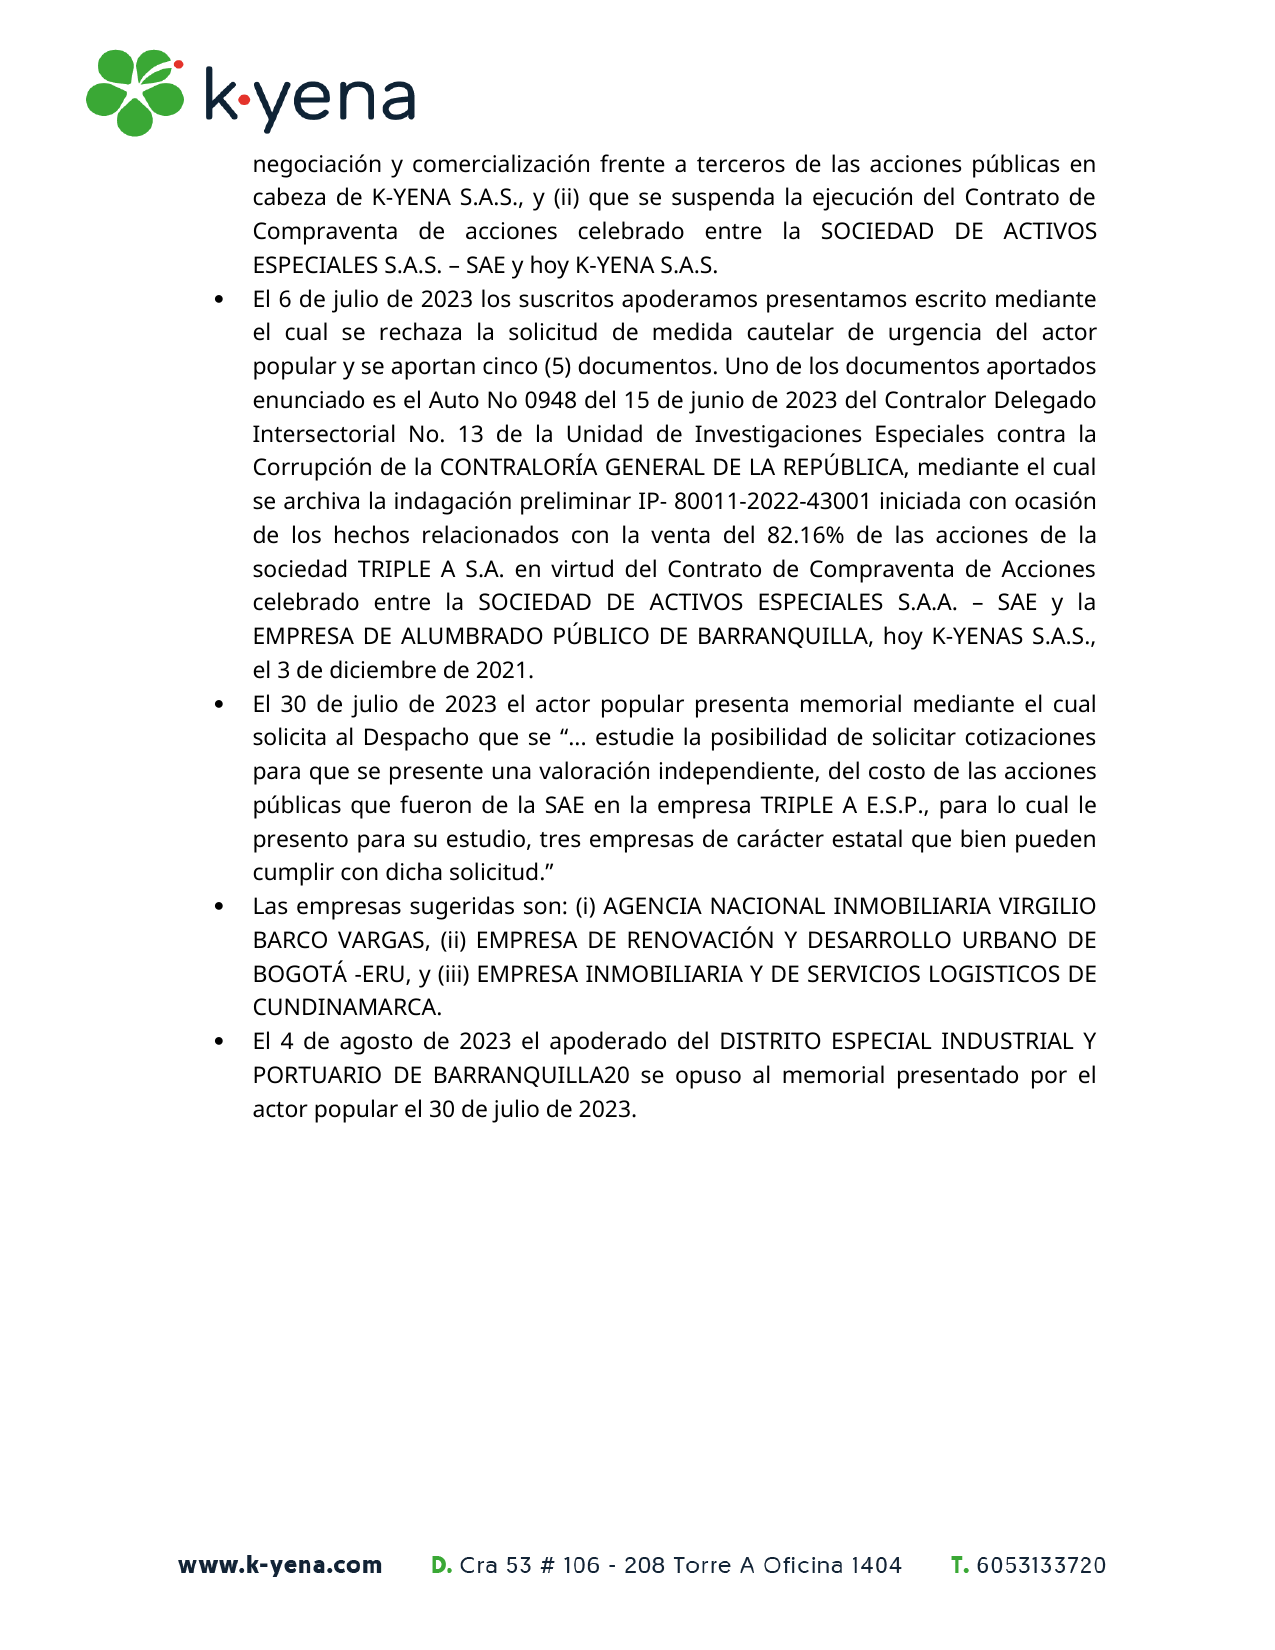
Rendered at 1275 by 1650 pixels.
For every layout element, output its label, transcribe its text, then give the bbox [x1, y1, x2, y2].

picture [76, 38, 424, 152]
list El 6 de julio de 2023 los suscritos apoderamos presentamos escrito mediante el cual se rechaza la solicitud de medida cautelar de urgencia del actor popular y se aportan cinco (5) documentos. Uno de los documentos aportados enunciado es el Auto No 0948 del 15 de junio de 2023 del Contralor Delegado Intersectorial No. 13 de la Unidad de Investigaciones Especiales contra la Corrupción de la CONTRALORÍA GENERAL DE LA REPÚBLICA, mediante el cual se archiva la indagación preliminar IP- 80011-2022-43001 iniciada con ocasión de los hechos relacionados con la venta del 82.16% de las acciones de la sociedad TRIPLE A S.A. en virtud del Contrato de Compraventa de Acciones celebrado entre la SOCIEDAD DE ACTIVOS ESPECIALES S.A.A. – SAE y la EMPRESA DE ALUMBRADO PÚBLICO DE BARRANQUILLA, hoy K-YENAS S.A.S., el 3 de diciembre de 2021. [215, 283, 1098, 685]
list El 30 de julio de 2023 el actor popular presenta memorial mediante el cual solicita al Despacho que se “... estudie la posibilidad de solicitar cotizaciones para que se presente una valoración independiente, del costo de las acciones públicas que fueron de la SAE en la empresa TRIPLE A E.S.P., para lo cual le presento para su estudio, tres empresas de carácter estatal que bien pueden cumplir con dicha solicitud.” [215, 688, 1098, 888]
picture [54, 1531, 1236, 1597]
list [215, 148, 1098, 280]
list Las empresas sugeridas son: (i) AGENCIA NACIONAL INMOBILIARIA VIRGILIO BARCO VARGAS, (ii) EMPRESA DE RENOVACIÓN Y DESARROLLO URBANO DE BOGOTÁ -ERU, y (iii) EMPRESA INMOBILIARIA Y DE SERVICIOS LOGISTICOS DE CUNDINAMARCA. [215, 890, 1098, 1023]
list El 4 de agosto de 2023 el apoderado del DISTRITO ESPECIAL INDUSTRIAL Y PORTUARIO DE BARRANQUILLA20 se opuso al memorial presentado por el actor popular el 30 de julio de 2023. [215, 1025, 1098, 1124]
